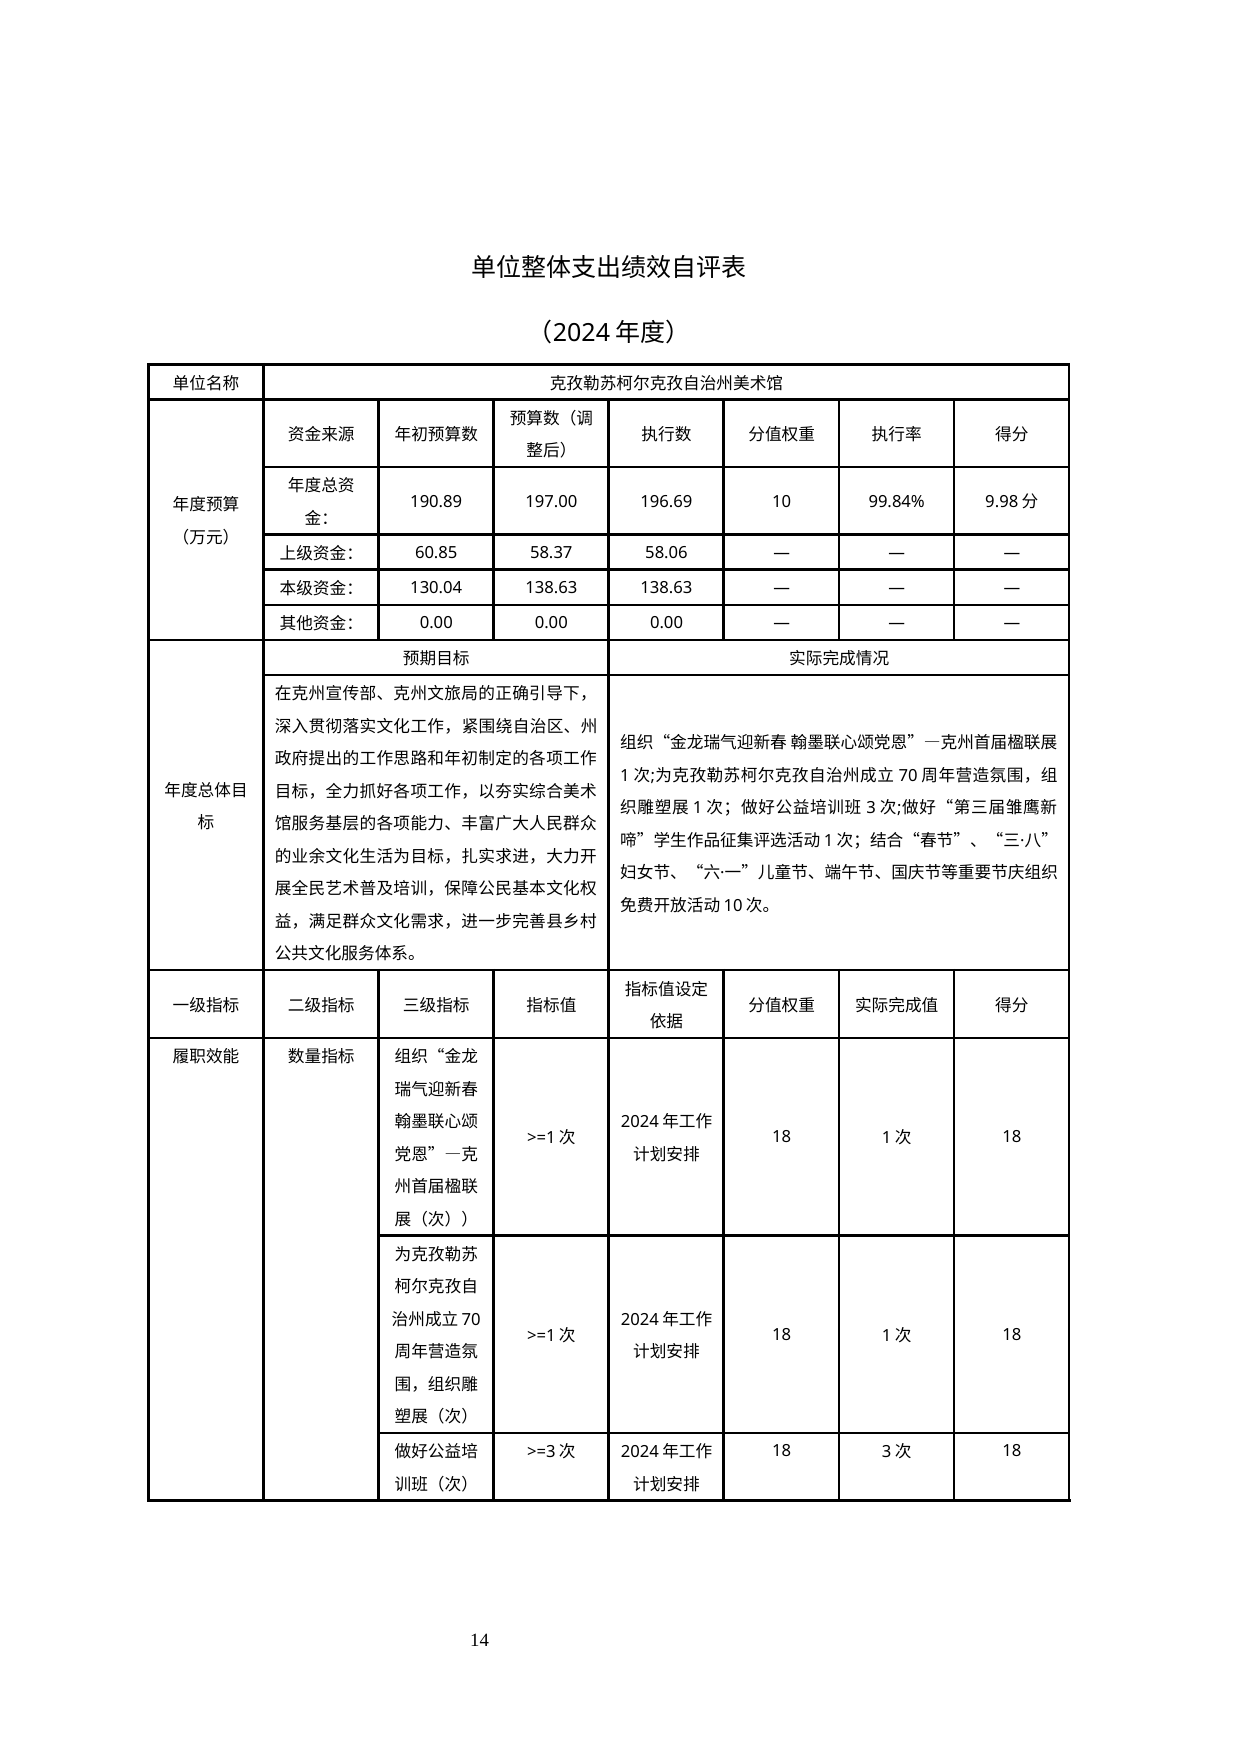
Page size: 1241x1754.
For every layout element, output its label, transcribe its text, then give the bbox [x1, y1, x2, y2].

table_cell 本级资金： [265, 571, 377, 603]
table_cell 18 [725, 1434, 838, 1499]
table_cell 18 [955, 1434, 1068, 1499]
table_cell 做好公益培训班（次） [380, 1434, 492, 1499]
table_cell 138.63 [610, 571, 722, 603]
table_cell 10 [725, 468, 838, 533]
table_cell 18 [955, 1039, 1068, 1234]
table_cell 年度总体目标 [150, 641, 262, 969]
table_cell 0.00 [610, 606, 722, 638]
table_cell — [955, 571, 1068, 603]
table_cell 99.84% [840, 468, 953, 533]
table_cell — [840, 606, 953, 638]
table_cell 2024年工作计划安排 [610, 1039, 722, 1234]
table_cell 单位名称 [150, 366, 262, 398]
table_cell 60.85 [380, 536, 492, 568]
table_cell 上级资金： [265, 536, 377, 568]
table_cell 138.63 [495, 571, 607, 603]
table_cell 3次 [840, 1434, 953, 1499]
table_cell 资金来源 [265, 401, 377, 466]
table_cell 在克州宣传部、克州文旅局的正确引导下，深入贯彻落实文化工作，紧围绕自治区、州政府提出的工作思路和年初制定的各项工作目标，全力抓好各项工作，以夯实综合美术馆服务基层的各项能力、丰富广大人民群众的业余文化生活为目标，扎实求进，大力开展全民艺术普及培训，保障公民基本文化权益，满足群众文化需求，进一步完善县乡村公共文化服务体系。 [265, 676, 607, 969]
table_cell 18 [725, 1237, 838, 1432]
table_header 单位整体支出绩效自评表 [148, 233, 1069, 298]
table_cell 指标值 [495, 971, 607, 1036]
table_cell 组织“金龙瑞气迎新春 翰墨联心颂党恩”—克州首届楹联展1次;为克孜勒苏柯尔克孜自治州成立70周年营造氛围，组织雕塑展1次；做好公益培训班3次;做好“第三届雏鹰新啼”学生作品征集评选活动1次；结合“春节”、“三·八”妇女节、“六·一”儿童节、端午节、国庆节等重要节庆组织免费开放活动10次。 [610, 676, 1068, 969]
table_cell >=1次 [495, 1237, 607, 1432]
table_cell 分值权重 [725, 401, 838, 466]
table_cell — [955, 606, 1068, 638]
table_cell 履职效能 [150, 1039, 262, 1499]
table_cell 年度预算（万元） [150, 401, 262, 638]
table_cell 196.69 [610, 468, 722, 533]
table_cell 9.98分 [955, 468, 1068, 533]
table_cell 实际完成值 [840, 971, 953, 1036]
table_cell 其他资金： [265, 606, 377, 638]
table_cell 58.06 [610, 536, 722, 568]
table_cell 197.00 [495, 468, 607, 533]
table_cell 三级指标 [380, 971, 492, 1036]
table_cell 预算数（调整后） [495, 401, 607, 466]
table_cell 组织“金龙瑞气迎新春翰墨联心颂党恩”—克州首届楹联展（次）） [380, 1039, 492, 1234]
table_cell 58.37 [495, 536, 607, 568]
table_cell 190.89 [380, 468, 492, 533]
table_cell （2024年度） [148, 298, 1069, 363]
table_cell 得分 [955, 971, 1068, 1036]
table_cell 执行数 [610, 401, 722, 466]
table_cell — [955, 536, 1068, 568]
table_cell >=1次 [495, 1039, 607, 1234]
table_cell 0.00 [495, 606, 607, 638]
table_cell 数量指标 [265, 1039, 377, 1499]
table_cell 为克孜勒苏柯尔克孜自治州成立70周年营造氛围，组织雕塑展（次） [380, 1237, 492, 1432]
table_cell 得分 [955, 401, 1068, 466]
table_cell 年初预算数 [380, 401, 492, 466]
table_cell — [725, 606, 838, 638]
table_cell 0.00 [380, 606, 492, 638]
table_cell 130.04 [380, 571, 492, 603]
table_cell 分值权重 [725, 971, 838, 1036]
table_cell 1次 [840, 1039, 953, 1234]
table_cell 2024年工作计划安排 [610, 1237, 722, 1432]
table_cell 指标值设定依据 [610, 971, 722, 1036]
table_cell 年度总资金： [265, 468, 377, 533]
table_cell 18 [955, 1237, 1068, 1432]
table_cell 实际完成情况 [610, 641, 1068, 674]
table_cell 1次 [840, 1237, 953, 1432]
table_cell — [725, 571, 838, 603]
table_cell — [840, 536, 953, 568]
table_cell 执行率 [840, 401, 953, 466]
table_cell 18 [725, 1039, 838, 1234]
table_cell >=3次 [495, 1434, 607, 1499]
table_cell 二级指标 [265, 971, 377, 1036]
table_cell 2024年工作计划安排 [610, 1434, 722, 1499]
table_cell 一级指标 [150, 971, 262, 1036]
table_cell — [725, 536, 838, 568]
table_cell 预期目标 [265, 641, 607, 674]
table_cell — [840, 571, 953, 603]
table_cell 克孜勒苏柯尔克孜自治州美术馆 [265, 366, 1068, 398]
